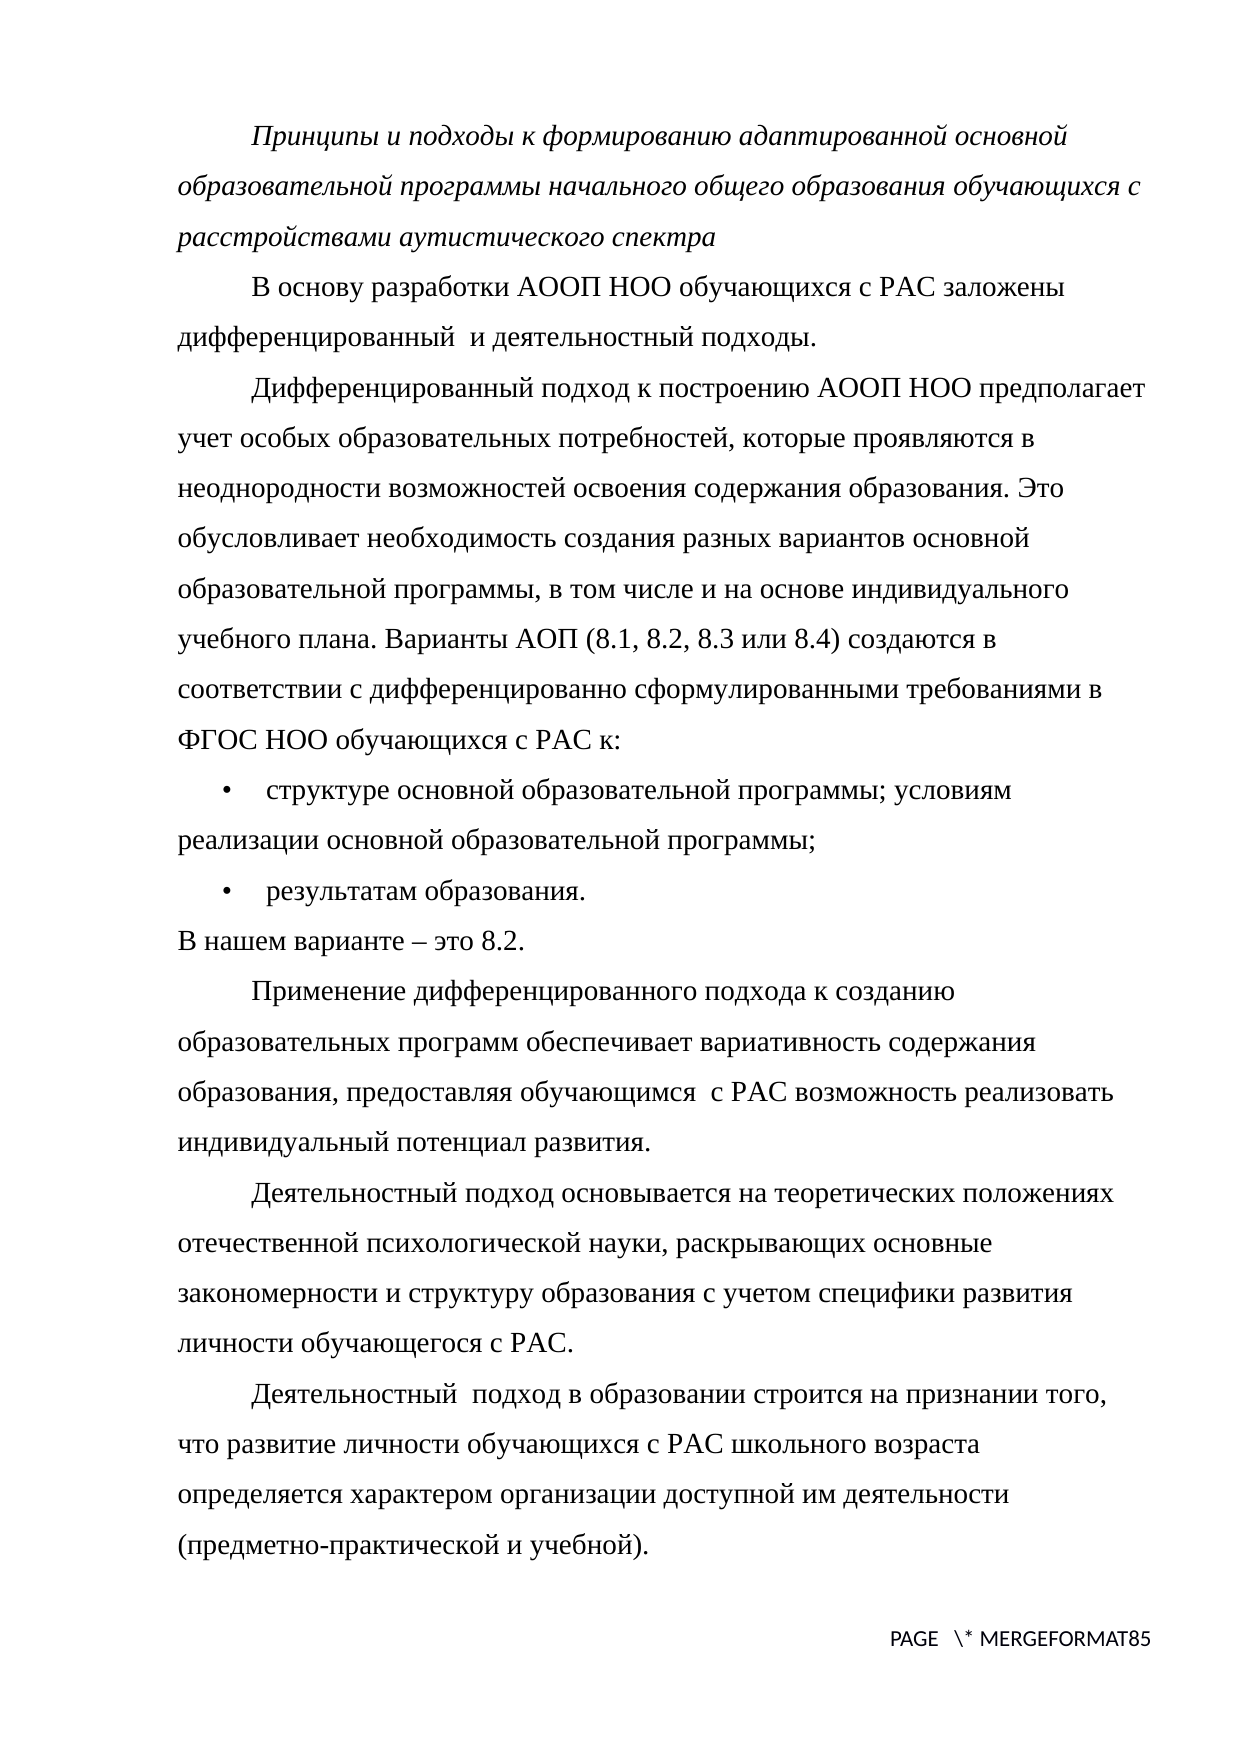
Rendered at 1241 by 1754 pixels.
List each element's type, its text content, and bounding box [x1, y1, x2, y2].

text Дифференцированный подход к построению АООП НОО предполагает учет особых образовательных потребностей, которые проявляются в неоднородности возможностей освоения содержания образования. Это обусловливает необходимость создания разных вариантов основной образовательной программы, в том числе и на основе индивидуального учебного плана. Варианты АОП (8.1, 8.2, 8.3 или 8.4) создаются в соответствии с дифференцированно сформулированными требованиями в ФГОС НОО обучающихся с РАС к: [177, 370, 1152, 755]
text Применение дифференцированного подхода к созданию образовательных программ обеспечивает вариативность содержания образования, предоставляя обучающимся с РАС возможность реализовать индивидуальный потенциал развития. [177, 973, 1152, 1158]
text В основу разработки АООП НОО обучающихся с РАС заложены дифференцированный и деятельностный подходы. [177, 269, 1152, 353]
list результатам образования. [177, 873, 1152, 906]
text Деятельностный подход основывается на теоретических положениях отечественной психологической науки, раскрывающих основные закономерности и структуру образования с учетом специфики развития личности обучающегося с РАС. [177, 1175, 1152, 1359]
list структуре основной образовательной программы; условиям реализации основной образовательной программы; [177, 772, 1152, 856]
text Принципы и подходы к формированию адаптированной основной образовательной программы начального общего образования обучающихся с расстройствами аутистического спектра [177, 118, 1152, 252]
text Деятельностный подход в образовании строится на признании того, что развитие личности обучающихся с РАС школьного возраста определяется характером организации доступной им деятельности (предметно-практической и учебной). [177, 1376, 1152, 1560]
text В нашем варианте – это 8.2. [177, 923, 1152, 957]
